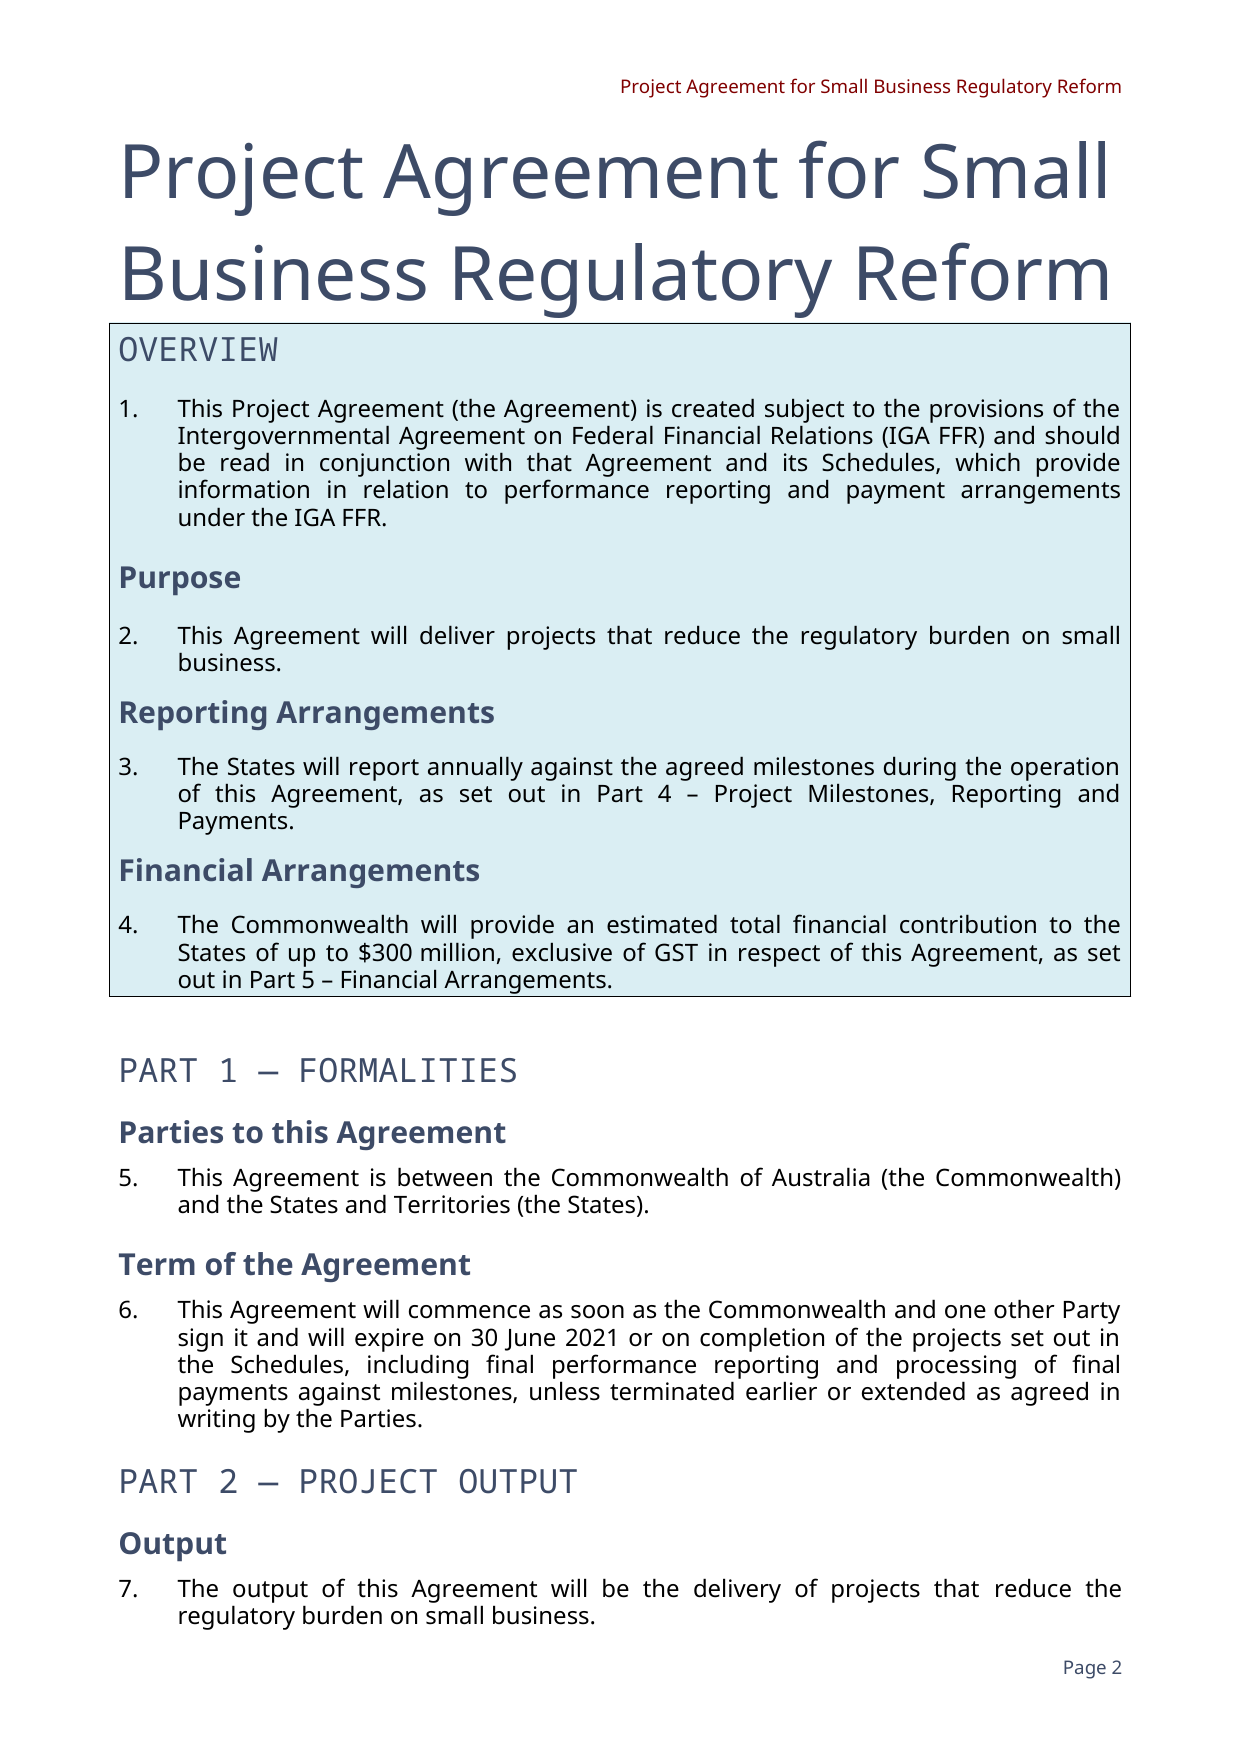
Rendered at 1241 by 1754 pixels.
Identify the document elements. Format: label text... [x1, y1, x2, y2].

list The output of this Agreement will be the delivery of projects that reduce the regulatory burden on small business. [118, 1575, 1122, 1629]
list This Agreement will commence as soon as the Commonwealth and one other Party sign it and will expire on 30 June 2021 or on completion of the projects set out in the Schedules, including final performance reporting and processing of final payments against milestones, unless terminated earlier or extended as agreed in writing by the Parties. [118, 1297, 1122, 1433]
list The Commonwealth will provide an estimated total financial contribution to the States of up to $300 million, exclusive of GST in respect of this Agreement, as set out in Part 5 – Financial Arrangements. [110, 909, 1130, 996]
list This Agreement will deliver projects that reduce the regulatory burden on small business. [110, 619, 1130, 677]
text Reporting Arrangements [110, 699, 1130, 729]
subtitle Part 2 — Project output [118, 1458, 1181, 1503]
title Project Agreement for Small Business Regulatory Reform [118, 118, 1122, 322]
subtitle Output [118, 1522, 1122, 1563]
text Financial Arrangements [110, 857, 1130, 887]
list The States will report annually against the agreed milestones during the operation of this Agreement, as set out in Part 4 – Project Milestones, Reporting and Payments. [110, 751, 1130, 835]
list This Agreement is between the Commonwealth of Australia (the Commonwealth) and the States and Territories (the States). [118, 1164, 1122, 1218]
list This Project Agreement (the Agreement) is created subject to the provisions of the Intergovernmental Agreement on Federal Financial Relations (IGA FFR) and should be read in conjunction with that Agreement and its Schedules, which provide information in relation to performance reporting and payment arrangements under the IGA FFR. [110, 393, 1130, 531]
subtitle Part 1 — Formalities [118, 1047, 1122, 1092]
subtitle Purpose [110, 553, 1130, 598]
subtitle Parties to this Agreement [118, 1111, 1122, 1152]
subtitle overview [110, 324, 1130, 371]
subtitle Term of the Agreement [118, 1243, 1122, 1285]
